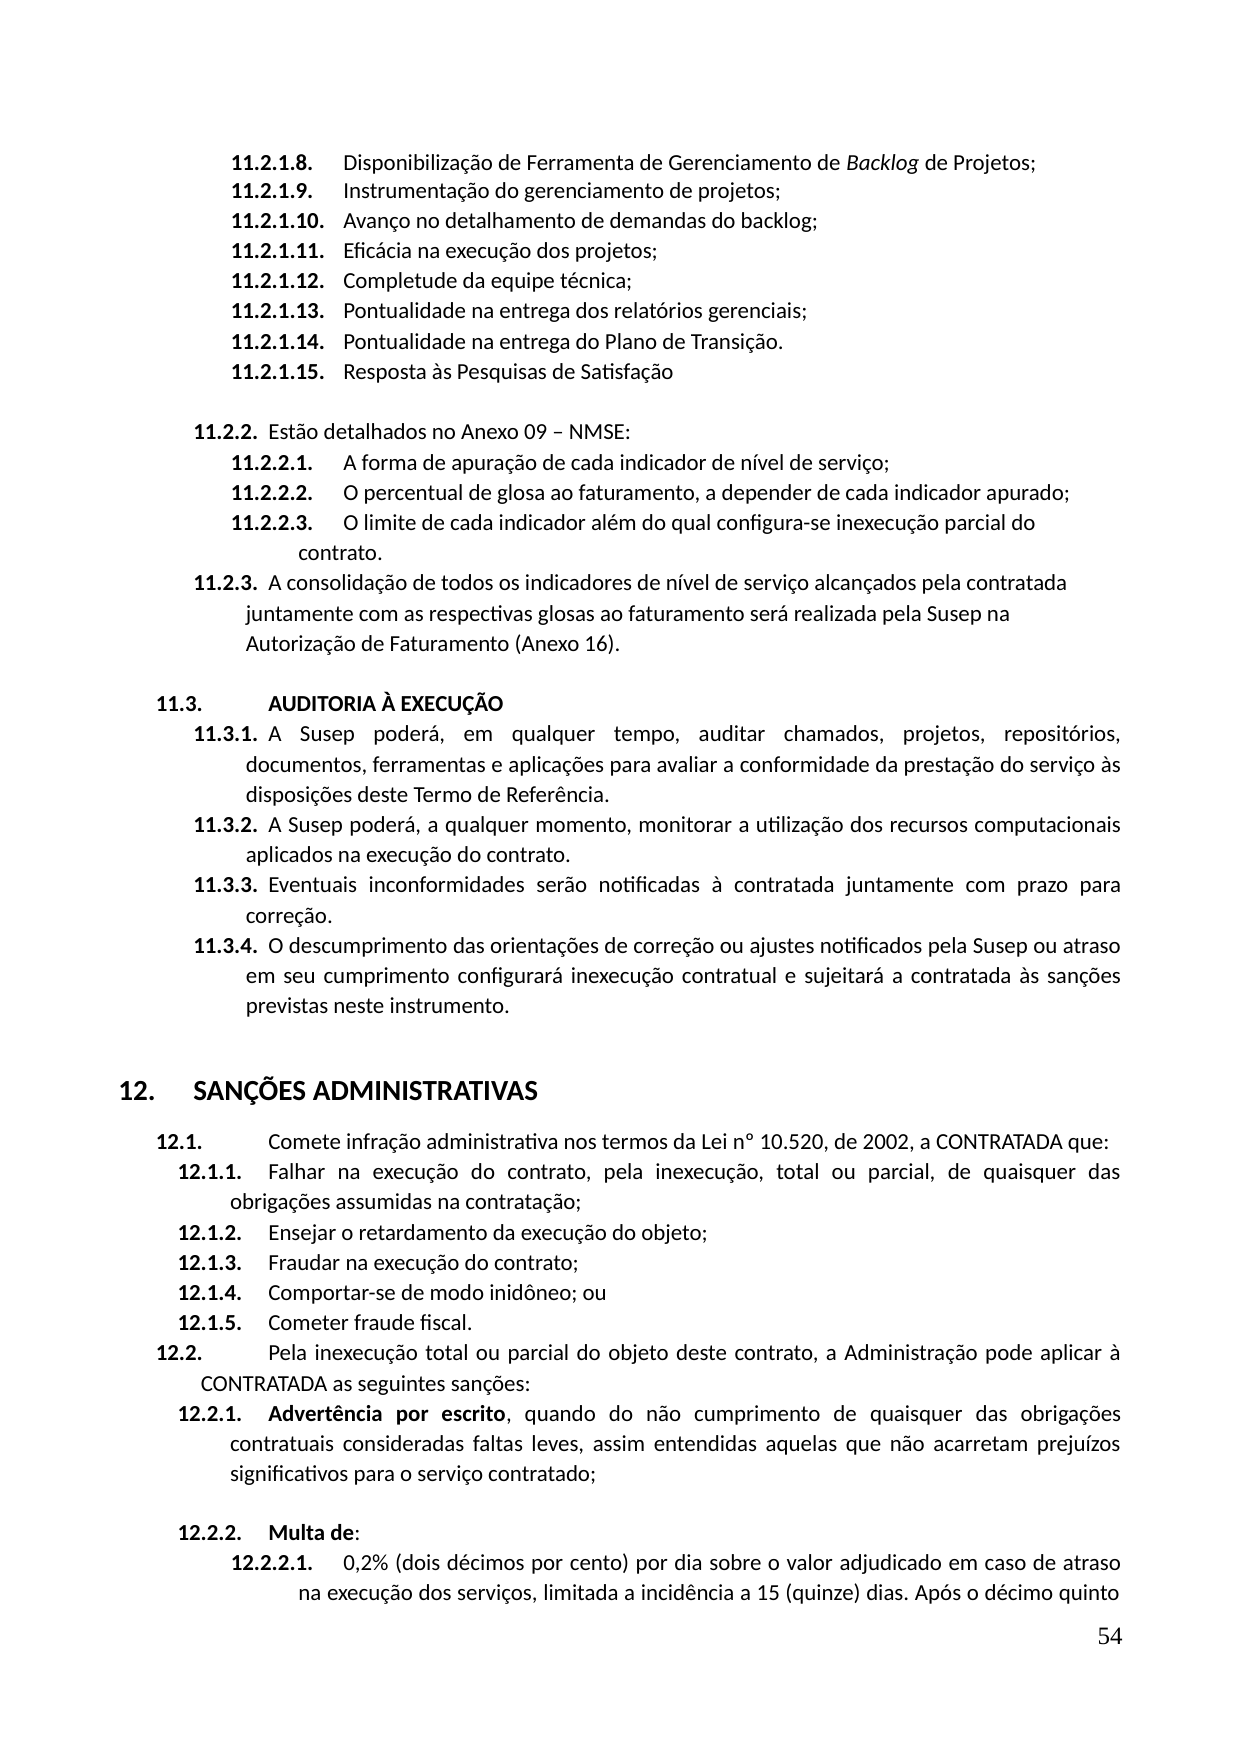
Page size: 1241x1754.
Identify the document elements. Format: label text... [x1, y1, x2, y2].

list Pontualidade na entrega do Plano de Transição. [231, 327, 1122, 355]
list Ensejar o retardamento da execução do objeto; [177, 1218, 1122, 1246]
list Eficácia na execução dos projetos; [231, 236, 1122, 264]
list Pela inexecução total ou parcial do objeto deste contrato, a Administração pode aplicar à CONTRATADA as seguintes sanções: [156, 1338, 1122, 1397]
list Comportar-se de modo inidôneo; ou [177, 1278, 1122, 1306]
list Disponibilização de Ferramenta de Gerenciamento de Backlog de Projetos; [231, 148, 1122, 176]
list Multa de: [177, 1518, 1122, 1546]
list Estão detalhados no Anexo 09 – NMSE: [193, 417, 1122, 445]
list A consolidação de todos os indicadores de nível de serviço alcançados pela contratada juntamente com as respectivas glosas ao faturamento será realizada pela Susep na Autorização de Faturamento (Anexo 16). [193, 568, 1122, 657]
list O percentual de glosa ao faturamento, a depender de cada indicador apurado; [231, 478, 1122, 506]
list A Susep poderá, em qualquer tempo, auditar chamados, projetos, repositórios, documentos, ferramentas e aplicações para avaliar a conformidade da prestação do serviço às disposições deste Termo de Referência. [193, 719, 1122, 808]
list Completude da equipe técnica; [231, 266, 1122, 294]
list Comete infração administrativa nos termos da Lei nº 10.520, de 2002, a CONTRATADA que: [156, 1127, 1122, 1155]
list Advertência por escrito, quando do não cumprimento de quaisquer das obrigações contratuais consideradas faltas leves, assim entendidas aquelas que não acarretam prejuízos significativos para o serviço contratado; [177, 1399, 1122, 1487]
list Cometer fraude fiscal. [177, 1308, 1122, 1336]
list O limite de cada indicador além do qual configura-se inexecução parcial do contrato. [231, 508, 1122, 566]
list Eventuais inconformidades serão notificadas à contratada juntamente com prazo para correção. [193, 871, 1122, 929]
list O descumprimento das orientações de correção ou ajustes notificados pela Susep ou atraso em seu cumprimento configurará inexecução contratual e sujeitará a contratada às sanções previstas neste instrumento. [193, 931, 1122, 1019]
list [231, 1548, 1122, 1606]
list A Susep poderá, a qualquer momento, monitorar a utilização dos recursos computacionais aplicados na execução do contrato. [193, 810, 1122, 868]
list Pontualidade na entrega dos relatórios gerenciais; [231, 297, 1122, 324]
list A forma de apuração de cada indicador de nível de serviço; [231, 448, 1122, 476]
list SANÇÕES ADMINISTRATIVAS [118, 1072, 1122, 1108]
list Instrumentação do gerenciamento de projetos; [231, 176, 1122, 204]
list Avanço no detalhamento de demandas do backlog; [231, 206, 1122, 234]
list Fraudar na execução do contrato; [177, 1248, 1122, 1276]
list Resposta às Pesquisas de Satisfação [231, 357, 1122, 385]
list Falhar na execução do contrato, pela inexecução, total ou parcial, de quaisquer das obrigações assumidas na contratação; [177, 1157, 1122, 1216]
list AUDITORIA À EXECUÇÃO [156, 689, 1122, 717]
